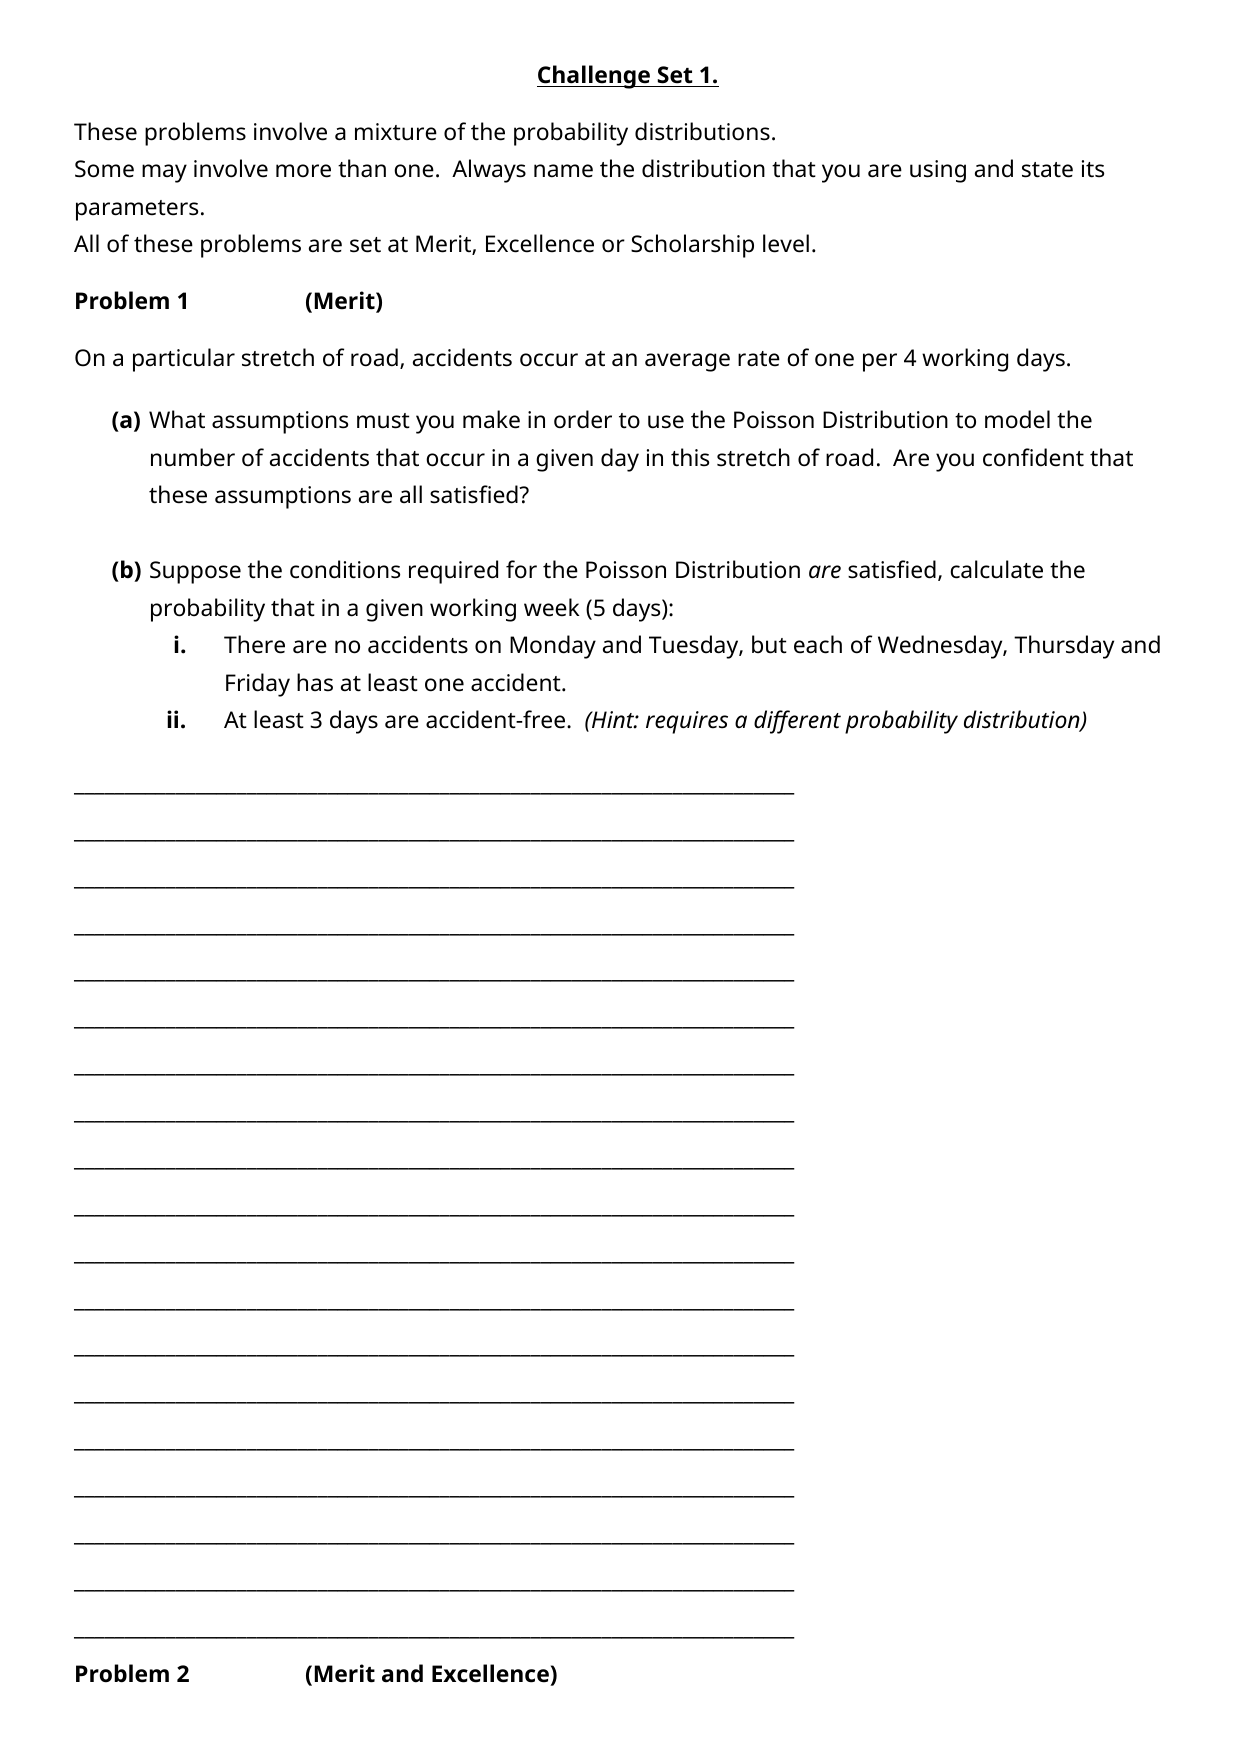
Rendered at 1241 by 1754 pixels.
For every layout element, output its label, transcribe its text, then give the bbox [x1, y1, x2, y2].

text _______________________________________________________________________ [74, 1001, 1181, 1033]
text _______________________________________________________________________ [74, 1095, 1181, 1126]
text _______________________________________________________________________ [74, 1470, 1181, 1501]
text Challenge Set 1. [74, 59, 1181, 90]
text _______________________________________________________________________ [74, 1564, 1181, 1595]
text _______________________________________________________________________ [74, 1048, 1181, 1079]
text _______________________________________________________________________ [74, 1423, 1181, 1454]
text All of these problems are set at Merit, Excellence or Scholarship level. [74, 228, 1181, 260]
list Suppose the conditions required for the Poisson Distribution are satisfied, calculate the probability that in a given working week (5 days): [111, 554, 1181, 623]
text _______________________________________________________________________ [74, 1517, 1181, 1548]
text _______________________________________________________________________ [74, 767, 1181, 798]
text _______________________________________________________________________ [74, 1329, 1181, 1361]
text _______________________________________________________________________ [74, 814, 1181, 845]
text _______________________________________________________________________ [74, 1283, 1181, 1314]
text Problem 1 (Merit) [74, 285, 1181, 316]
text _______________________________________________________________________ [74, 1611, 1181, 1642]
text Some may involve more than one. Always name the distribution that you are using and state its parameters. [74, 153, 1181, 222]
text _______________________________________________________________________ [74, 1236, 1181, 1267]
text These problems involve a mixture of the probability distributions. [74, 116, 1181, 147]
list There are no accidents on Monday and Tuesday, but each of Wednesday, Thursday and Friday has at least one accident. [186, 629, 1181, 698]
list What assumptions must you make in order to use the Poisson Distribution to model the number of accidents that occur in a given day in this stretch of road. Are you confident that these assumptions are all satisfied? [111, 404, 1181, 511]
text _______________________________________________________________________ [74, 1142, 1181, 1173]
text _______________________________________________________________________ [74, 1376, 1181, 1408]
text _______________________________________________________________________ [74, 954, 1181, 986]
text _______________________________________________________________________ [74, 908, 1181, 939]
text _______________________________________________________________________ [74, 1189, 1181, 1220]
text _______________________________________________________________________ [74, 861, 1181, 892]
list At least 3 days are accident-free. (Hint: requires a different probability distribution) [186, 704, 1181, 736]
text Problem 2 (Merit and Excellence) [74, 1658, 1181, 1689]
text On a particular stretch of road, accidents occur at an average rate of one per 4 working days. [74, 342, 1181, 373]
